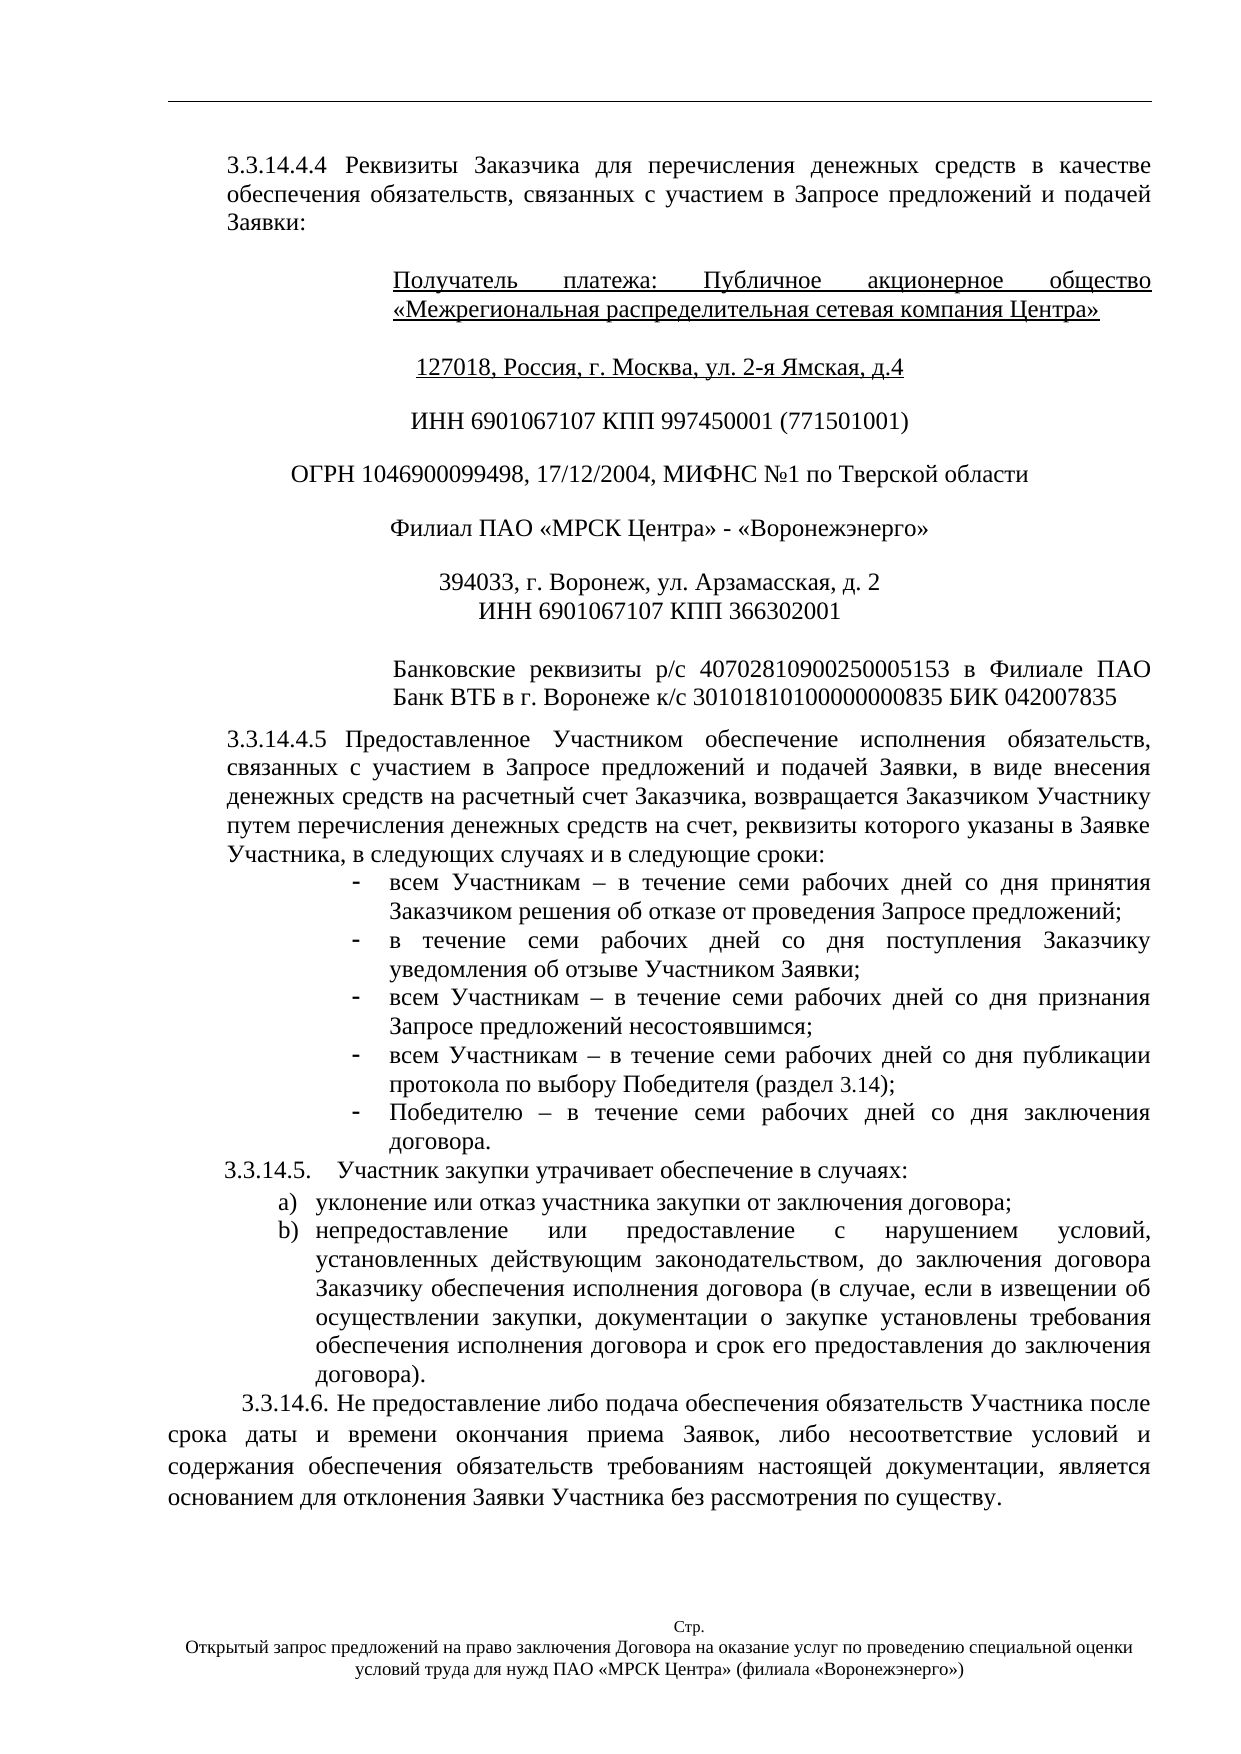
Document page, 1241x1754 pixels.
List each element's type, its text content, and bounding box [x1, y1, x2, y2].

list ИНН 6901067107 КПП 997450001 (771501001) [168, 406, 1152, 434]
list всем Участникам – в течение семи рабочих дней со дня принятия Заказчиком решения об отказе от проведения Запросе предложений; [352, 867, 1152, 925]
list 394033, г. Воронеж, ул. Арзамасская, д. 2 [168, 567, 1152, 596]
list Филиал ПАО «МРСК Центра» - «Воронежэнерго» [168, 513, 1152, 542]
list непредоставление или предоставление с нарушением условий, установленных действующим законодательством, до заключения договора Заказчику обеспечения исполнения договора (в случае, если в извещении об осуществлении закупки, документации о закупке установлены требования обеспечения исполнения договора и срок его предоставления до заключения договора). [278, 1215, 1152, 1388]
list Банковские реквизиты р/с 40702810900250005153 в Филиале ПАО Банк ВТБ в г. Воронеже к/с 30101810100000000835 БИК 042007835 [393, 654, 1152, 711]
list Победителю – в течение семи рабочих дней со дня заключения договора. [352, 1097, 1152, 1155]
list Участник закупки утрачивает обеспечение в случаях: [168, 1155, 1152, 1184]
list Реквизиты Заказчика для перечисления денежных средств в качестве обеспечения обязательств, связанных с участием в Запросе предложений и подачей Заявки: [227, 150, 1152, 236]
list ИНН 6901067107 КПП 366302001 [168, 596, 1152, 624]
list Получатель платежа: Публичное акционерное общество «Межрегиональная распределительная сетевая компания Центра» [393, 265, 1152, 290]
list в течение семи рабочих дней со дня поступления Заказчику уведомления об отзыве Участником Заявки; [352, 925, 1152, 982]
list всем Участникам – в течение семи рабочих дней со дня признания Запросе предложений несостоявшимся; [352, 982, 1152, 1040]
list ОГРН 1046900099498, 17/12/2004, МИФНС №1 по Тверской области [168, 459, 1152, 488]
list уклонение или отказ участника закупки от заключения договора; [278, 1187, 1152, 1215]
list всем Участникам – в течение семи рабочих дней со дня публикации протокола по выбору Победителя (раздел 3.14); [352, 1040, 1152, 1097]
list Получатель платежа: Публичное акционерное общество «Межрегиональная распределительная сетевая компания Центра» [393, 292, 1152, 323]
list Предоставленное Участником обеспечение исполнения обязательств, связанных с участием в Запросе предложений и подачей Заявки, в виде внесения денежных средств на расчетный счет Заказчика, возвращается Заказчиком Участнику путем перечисления денежных средств на счет, реквизиты которого указаны в Заявке Участника, в следующих случаях и в следующие сроки: [227, 724, 1152, 867]
list 127018, Россия, г. Москва, ул. 2-я Ямская, д.4 [168, 352, 1152, 381]
list Не предоставление либо подача обеспечения обязательств Участника после срока даты и времени окончания приема Заявок, либо несоответствие условий и содержания обеспечения обязательств требованиям настоящей документации, является основанием для отклонения Заявки Участника без рассмотрения по существу. [168, 1388, 1152, 1511]
